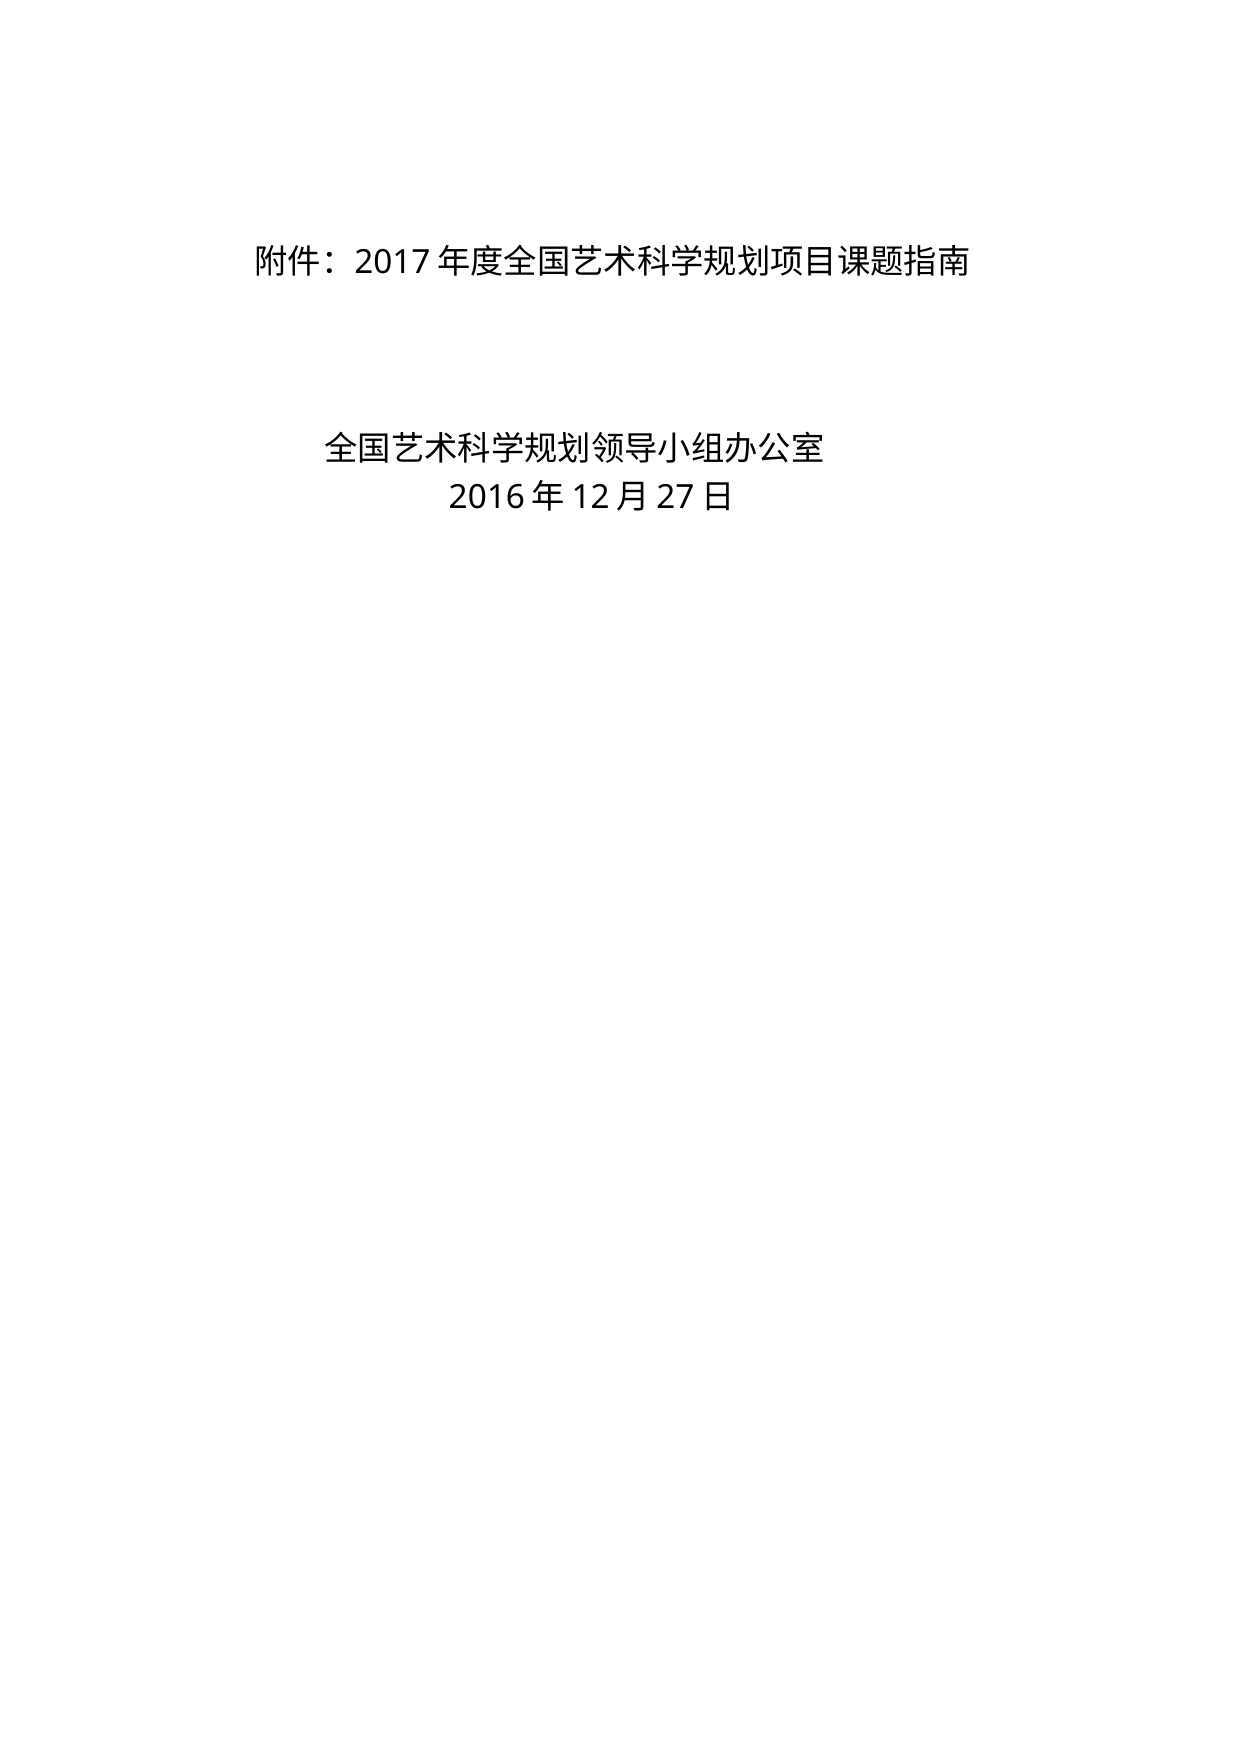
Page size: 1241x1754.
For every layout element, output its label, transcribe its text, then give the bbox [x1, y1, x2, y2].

text 全国艺术科学规划领导小组办公室 [187, 422, 894, 470]
text 附件：2017年度全国艺术科学规划项目课题指南 [187, 227, 1053, 292]
text 2016年12月27日 [187, 470, 920, 519]
